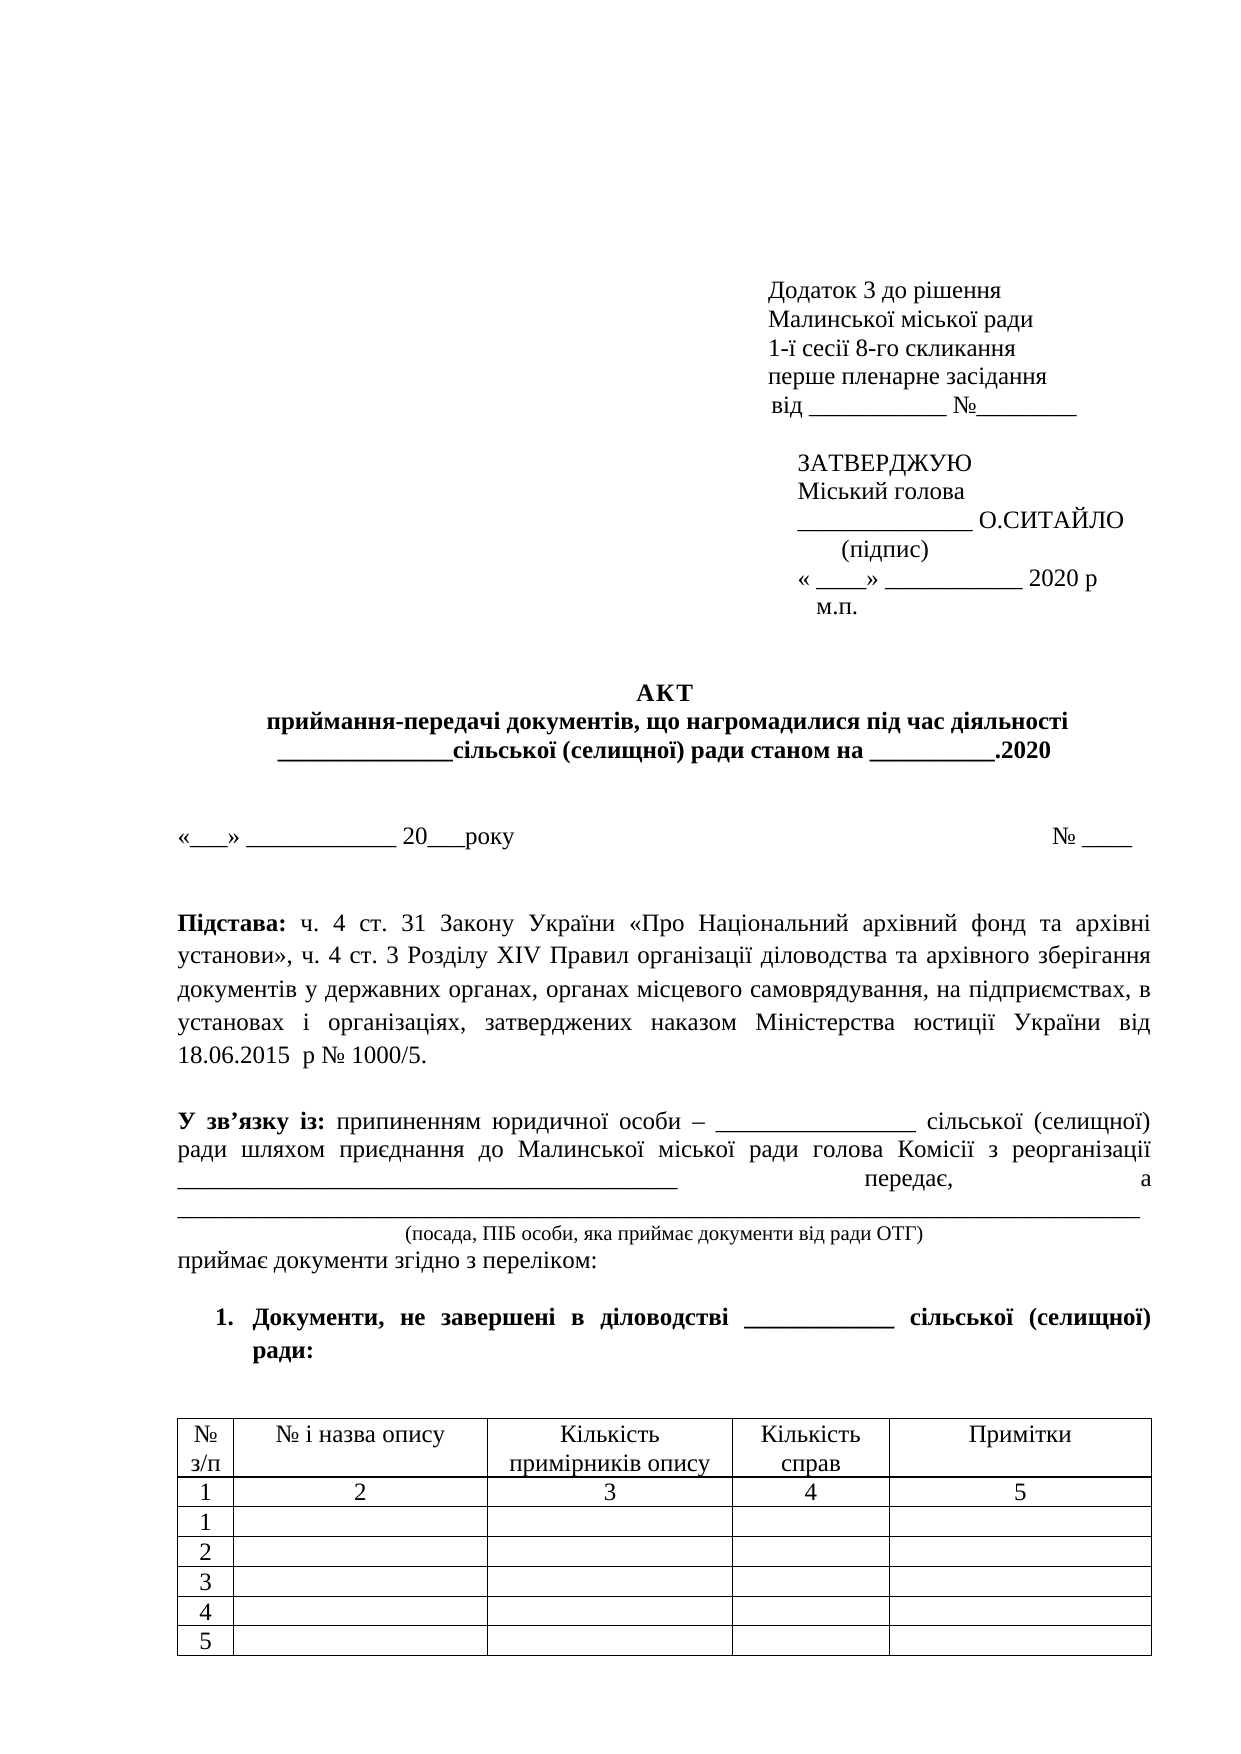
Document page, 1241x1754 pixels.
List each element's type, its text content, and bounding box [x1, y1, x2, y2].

list Документи, не завершені в діловодстві ____________ сільської (селищної) ради: [215, 1302, 1152, 1364]
table_cell [234, 1597, 487, 1625]
text 1-ї сесії 8-го скликання [768, 333, 1152, 361]
table_cell [890, 1626, 1151, 1655]
text м.п. [797, 591, 1152, 620]
text Малинської міської ради [768, 304, 1152, 333]
table_cell [234, 1626, 487, 1655]
table_cell [733, 1507, 889, 1536]
text від ___________ №________ [177, 390, 1152, 419]
table_cell 5 [890, 1478, 1151, 1506]
text (посада, ПІБ особи, яка приймає документи від ради ОТГ) [177, 1221, 1152, 1245]
table_cell [234, 1537, 487, 1566]
table_cell [733, 1537, 889, 1566]
text АКТ [177, 678, 1152, 706]
text приймає документи згідно з переліком: [177, 1245, 1152, 1273]
table_cell [890, 1537, 1151, 1566]
text (підпис) [797, 534, 1152, 563]
table_cell 3 [178, 1567, 233, 1596]
text « ____» ___________ 2020 р [797, 563, 1152, 591]
table_cell 4 [733, 1478, 889, 1506]
text приймання-передачі документів, що нагромадилися під час діяльності [177, 706, 1152, 735]
table_header Кількість примірників опису [488, 1419, 732, 1476]
table_header № і назва опису [234, 1419, 487, 1476]
table_cell [733, 1626, 889, 1655]
table_header Кількість справ [733, 1419, 889, 1476]
table_cell 4 [178, 1597, 233, 1625]
table_cell [733, 1567, 889, 1596]
text «___» ____________ 20___року № ____ [177, 821, 1152, 850]
table_cell 2 [178, 1537, 233, 1566]
table_cell [488, 1537, 732, 1566]
table_cell [890, 1597, 1151, 1625]
text Додаток 3 до рішення [768, 275, 1152, 304]
table_cell 1 [178, 1478, 233, 1506]
table_cell 5 [178, 1626, 233, 1655]
text Підстава: ч. 4 ст. 31 Закону України «Про Національний архівний фонд та архівні установи», ч. 4 ст. 3 Розділу XIV Правил організації діловодства та архівного зберігання документів у державних органах, органах місцевого самоврядування, на підприємствах, в установах і організаціях, затверджених наказом Міністерства юстиції України від 18.06.2015 р № 1000/5. [177, 908, 1152, 1068]
table_cell [488, 1507, 732, 1536]
table_cell 3 [488, 1478, 732, 1506]
table_cell [890, 1507, 1151, 1536]
table_cell [488, 1626, 732, 1655]
table_cell [733, 1597, 889, 1625]
table_cell [488, 1567, 732, 1596]
table_header № з/п [178, 1419, 233, 1476]
table_cell 1 [178, 1507, 233, 1536]
table_header Примітки [890, 1419, 1151, 1476]
text ЗАТВЕРДЖУЮ [797, 448, 1152, 476]
text Міський голова [797, 476, 1152, 505]
table_cell [234, 1567, 487, 1596]
text У зв’язку із: припиненням юридичної особи – ________________ сільської (селищної) ради шляхом приєднання до Малинської міської ради голова Комісії з реорганізації ________________________________________ передає, а _____________________________________________________________________________ [177, 1106, 1152, 1221]
text ______________сільської (селищної) ради станом на __________.2020 [177, 735, 1152, 764]
table_cell [890, 1567, 1151, 1596]
table_cell [488, 1597, 732, 1625]
table_cell [234, 1507, 487, 1536]
table_cell 2 [234, 1478, 487, 1506]
text перше пленарне засідання [768, 361, 1152, 390]
text ______________ О.СИТАЙЛО [797, 505, 1152, 534]
